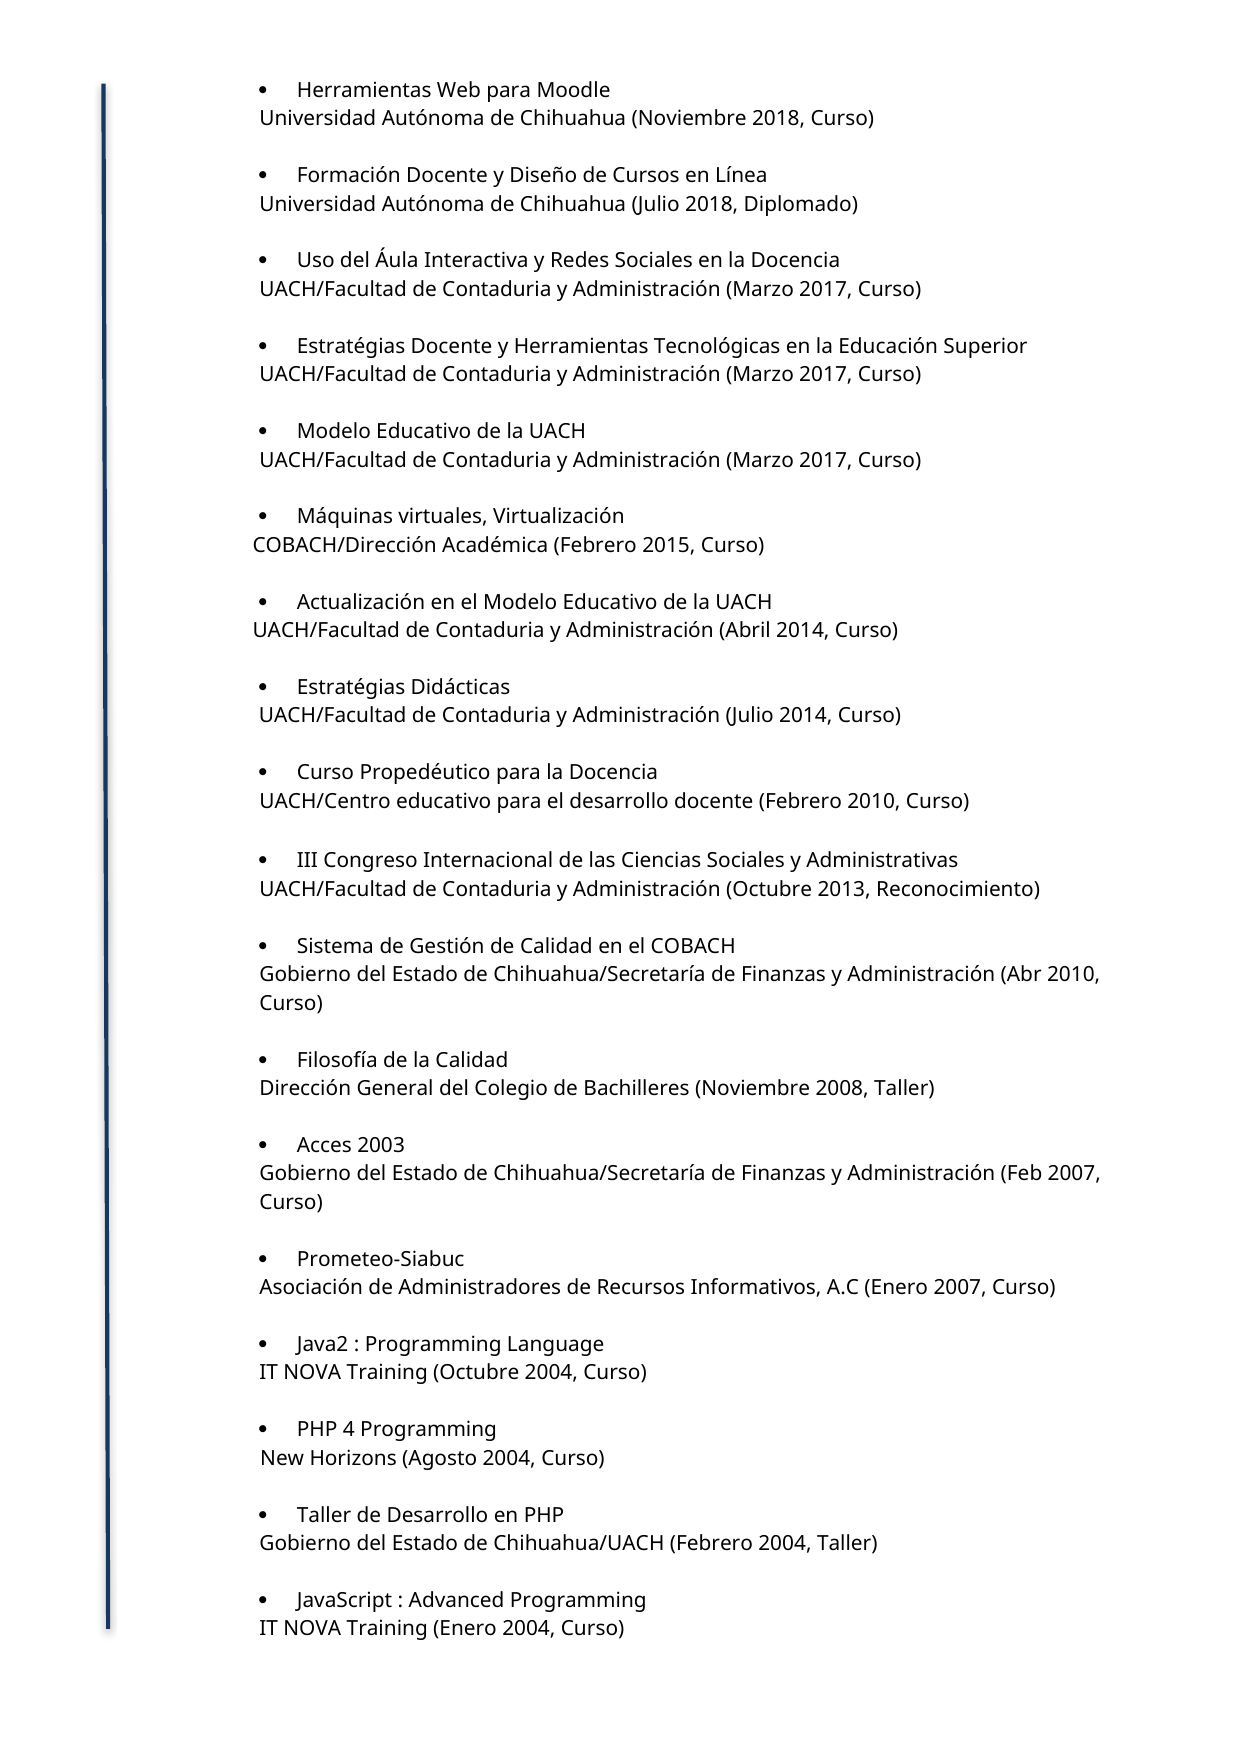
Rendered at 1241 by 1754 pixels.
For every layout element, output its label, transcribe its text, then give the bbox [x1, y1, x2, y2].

text IT NOVA Training (Octubre 2004, Curso) [259, 1357, 1165, 1386]
list Sistema de Gestión de Calidad en el COBACH [259, 931, 1165, 959]
list Herramientas Web para Moodle [259, 75, 1165, 103]
list Estratégias Docente y Herramientas Tecnológicas en la Educación Superior [259, 331, 1165, 359]
text UACH/Centro educativo para el desarrollo docente (Febrero 2010, Curso) [259, 786, 1165, 814]
list Modelo Educativo de la UACH [259, 416, 1165, 445]
list Máquinas virtuales, Virtualización [259, 502, 1165, 530]
text Gobierno del Estado de Chihuahua/Secretaría de Finanzas y Administración (Feb 2007, Curso) [259, 1158, 1165, 1215]
list Acces 2003 [259, 1130, 1165, 1158]
text UACH/Facultad de Contaduria y Administración (Marzo 2017, Curso) [185, 445, 1165, 473]
text Gobierno del Estado de Chihuahua/Secretaría de Finanzas y Administración (Abr 2010, Curso) [259, 959, 1165, 1016]
list III Congreso Internacional de las Ciencias Sociales y Administrativas [259, 846, 1165, 874]
text Dirección General del Colegio de Bachilleres (Noviembre 2008, Taller) [259, 1073, 1165, 1102]
text UACH/Facultad de Contaduria y Administración (Julio 2014, Curso) [222, 701, 1165, 729]
text UACH/Facultad de Contaduria y Administración (Marzo 2017, Curso) [259, 274, 1165, 302]
list Uso del Áula Interactiva y Redes Sociales en la Docencia [259, 246, 1165, 274]
text Universidad Autónoma de Chihuahua (Noviembre 2018, Curso) [259, 103, 1165, 132]
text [259, 1613, 1165, 1642]
list JavaScript : Advanced Programming [259, 1585, 1165, 1613]
text COBACH/Dirección Académica (Febrero 2015, Curso) [252, 530, 1165, 558]
text UACH/Facultad de Contaduria y Administración (Marzo 2017, Curso) [259, 359, 1165, 388]
list Java2 : Programming Language [259, 1329, 1165, 1357]
list Taller de Desarrollo en PHP [259, 1500, 1165, 1528]
list PHP 4 Programming [259, 1414, 1165, 1443]
list Curso Propedéutico para la Docencia [259, 757, 1165, 786]
text Asociación de Administradores de Recursos Informativos, A.C (Enero 2007, Curso) [259, 1272, 1165, 1301]
text UACH/Facultad de Contaduria y Administración (Abril 2014, Curso) [222, 615, 1165, 644]
list Filosofía de la Calidad [259, 1045, 1165, 1073]
text Universidad Autónoma de Chihuahua (Julio 2018, Diplomado) [259, 189, 1165, 217]
text New Horizons (Agosto 2004, Curso) [260, 1443, 1165, 1471]
list Formación Docente y Diseño de Cursos en Línea [259, 160, 1165, 189]
list Estratégias Didácticas [259, 672, 1165, 701]
list Actualización en el Modelo Educativo de la UACH [259, 587, 1165, 615]
list Prometeo-Siabuc [259, 1244, 1165, 1272]
text UACH/Facultad de Contaduria y Administración (Octubre 2013, Reconocimiento) [259, 874, 1165, 902]
text Gobierno del Estado de Chihuahua/UACH (Febrero 2004, Taller) [259, 1528, 1165, 1557]
